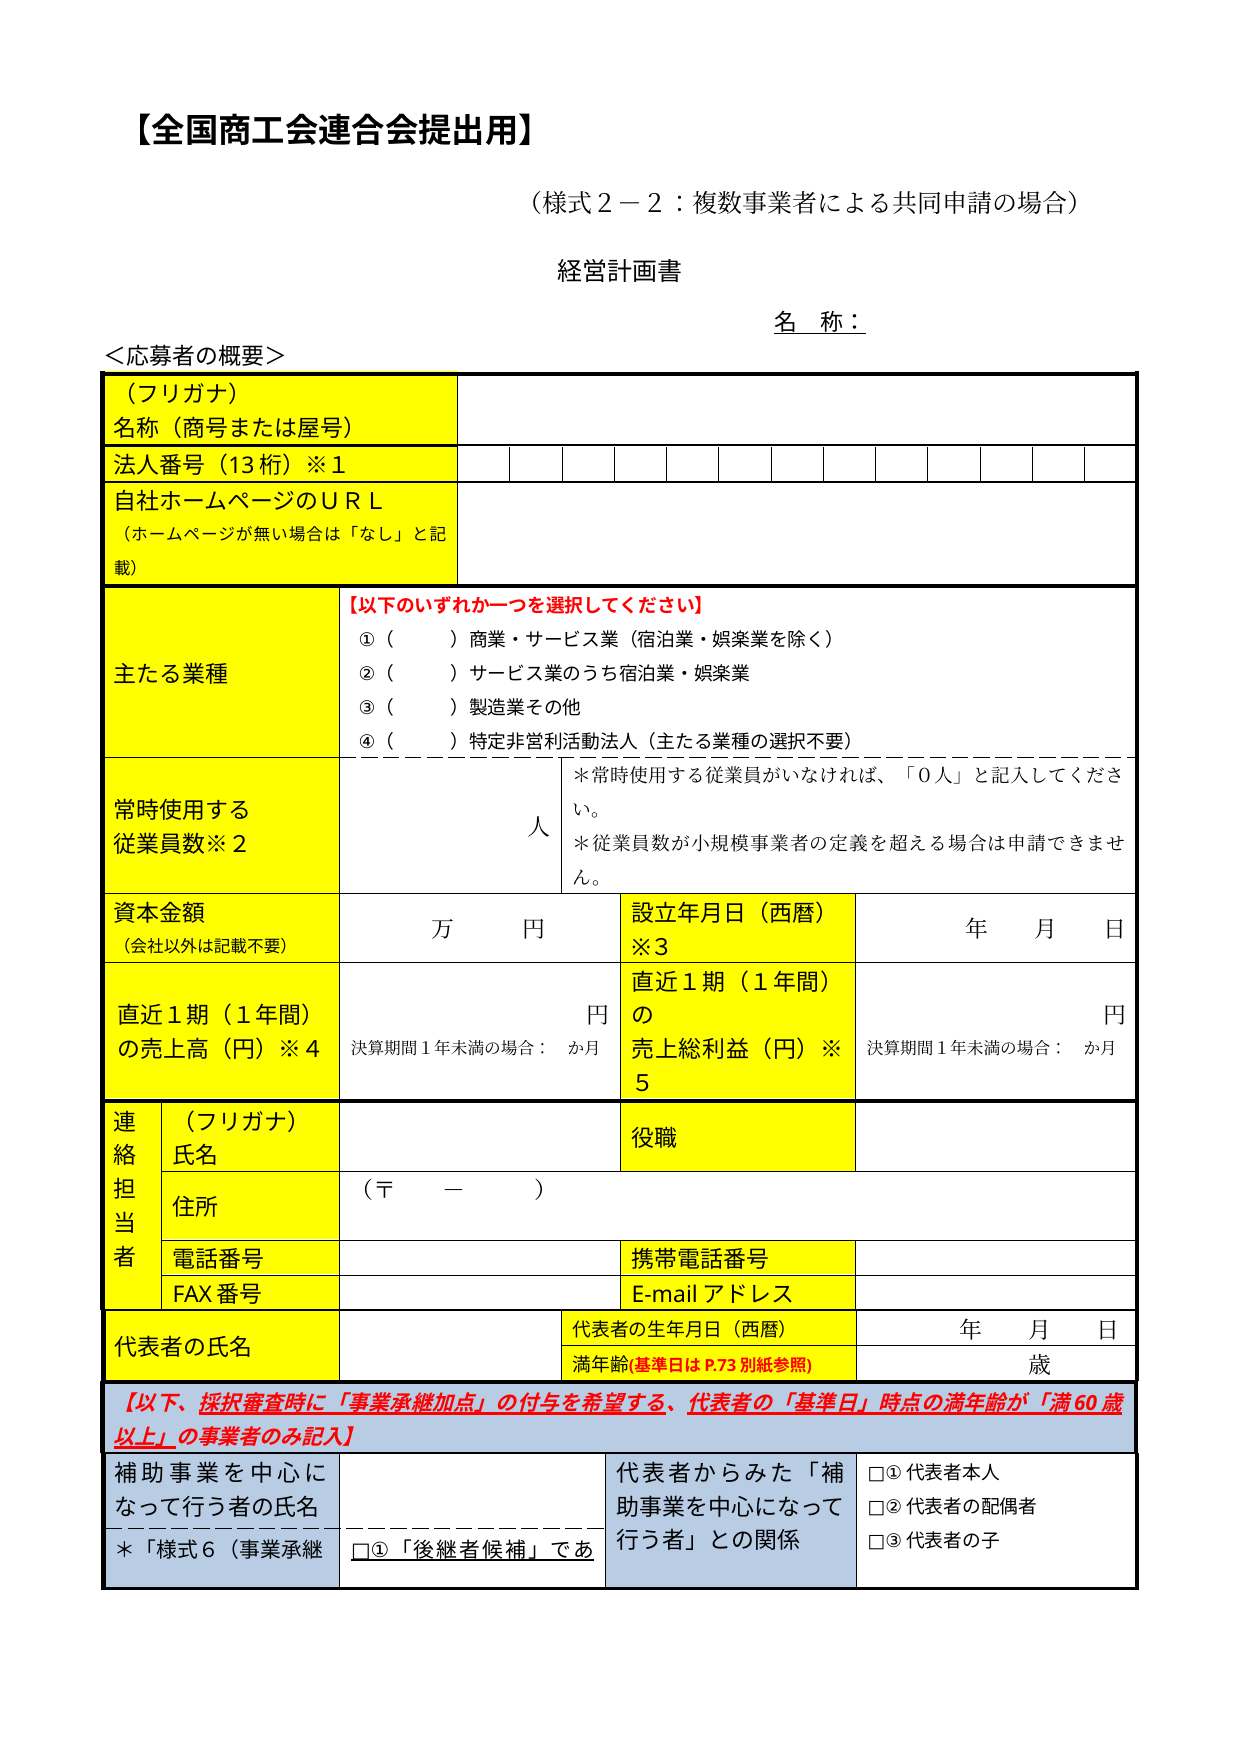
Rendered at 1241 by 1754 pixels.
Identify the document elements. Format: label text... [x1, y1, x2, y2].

text 名 称： [591, 304, 1093, 337]
table_header [510, 446, 562, 481]
table_header （フリガナ） 名称（商号または屋号） [105, 376, 457, 444]
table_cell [340, 1528, 605, 1587]
table_header 【以下、採択審査時に「事業承継加点」の付与を希望する、代表者の「基準日」時点の満年齢が「満60歳以上」の事業者のみ記入】 [105, 1384, 1134, 1452]
table_cell 役職 [621, 1103, 855, 1171]
table_header 主たる業種 [105, 588, 339, 757]
table_header [876, 446, 927, 481]
table_cell 資本金額 （会社以外は記載不要） [105, 894, 339, 962]
table_cell [856, 1276, 1135, 1309]
table_header [1033, 446, 1084, 481]
table_cell 年 月 日 [856, 894, 1135, 962]
table_header 補助事業を中心になって行う者の氏名 [106, 1454, 339, 1528]
table_cell [856, 1103, 1135, 1171]
table_header 代表者からみた「補助事業を中心になって行う者」との関係 [右の選択肢のいずれか１つにチェック] [606, 1454, 856, 1587]
table_cell FAX番号 [162, 1276, 339, 1309]
table_header ＊常時使用する従業員がいなければ、「０人」と記入してください。 ＊従業員数が小規模事業者の定義を超える場合は申請できません。 [562, 758, 1135, 893]
text 経営計画書 [148, 236, 1092, 304]
table_header [340, 1311, 561, 1380]
table_header [563, 446, 614, 481]
table_header [458, 483, 1135, 584]
table_header 代表者の生年月日（西暦） [562, 1311, 856, 1345]
table_cell 設立年月日（西暦） ※３ [621, 894, 855, 962]
table_header 常時使用する 従業員数※２ [105, 758, 339, 893]
table_cell 万 円 [340, 894, 620, 962]
table_cell [340, 1276, 620, 1309]
table_cell 連絡担当者 [105, 1103, 161, 1309]
table_cell （〒 － ） [340, 1172, 1135, 1239]
table_cell 電話番号 [162, 1241, 339, 1274]
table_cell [106, 1528, 339, 1587]
table_header 年 月 日 [857, 1311, 1135, 1345]
table_cell 満年齢(基準日はP.73別紙参照) [562, 1346, 856, 1380]
table_header [1085, 446, 1135, 481]
text （様式２－２：複数事業者による共同申請の場合） [148, 168, 1092, 236]
table_header 法人番号（13桁）※１ [105, 447, 457, 481]
table_cell [856, 1241, 1135, 1274]
table_header □①代表者本人 □②代表者の配偶者 □③代表者の子 □④代表者のその他親族 □⑤上記以外（親族外の役員・ 従業員等） [857, 1454, 1135, 1587]
table_header [981, 446, 1032, 481]
table_cell 歳 [857, 1346, 1135, 1380]
table_cell [340, 1103, 620, 1171]
table_header [458, 446, 509, 481]
table_header [340, 1454, 605, 1528]
text ＜応募者の概要＞ [103, 337, 1092, 371]
table_header [615, 446, 666, 481]
table_header [928, 446, 980, 481]
table_header [458, 376, 1135, 444]
table_cell 円 決算期間１年未満の場合： か月 [856, 963, 1135, 1098]
table_header 【以下のいずれか一つを選択してください】 ①（ ）商業・サービス業（宿泊業・娯楽業を除く） ②（ ）サービス業のうち宿泊業・娯楽業 ③（ ）製造業その他 ④（ ）特定非営利活動法人（主たる業種の選択不要） [340, 588, 1135, 757]
table_cell 携帯電話番号 [621, 1241, 855, 1274]
table_header [772, 446, 823, 481]
table_cell 直近１期（１年間）の 売上総利益（円）※５ [621, 963, 855, 1098]
table_header [719, 446, 771, 481]
table_cell [340, 1241, 620, 1274]
table_header 代表者の氏名 [106, 1311, 339, 1380]
table_header 人 [340, 758, 561, 893]
table_header [667, 446, 718, 481]
table_cell 円 決算期間１年未満の場合： か月 [340, 963, 620, 1098]
table_cell 住所 [162, 1172, 339, 1239]
table_cell E-mailアドレス [621, 1276, 855, 1309]
table_cell 直近１期（１年間） の売上高（円）※４ [105, 963, 339, 1098]
table_header [824, 446, 875, 481]
table_cell （フリガナ） 氏名 [162, 1103, 339, 1171]
table_header 自社ホームページのＵＲＬ （ホームページが無い場合は「なし」と記載） [105, 483, 457, 584]
